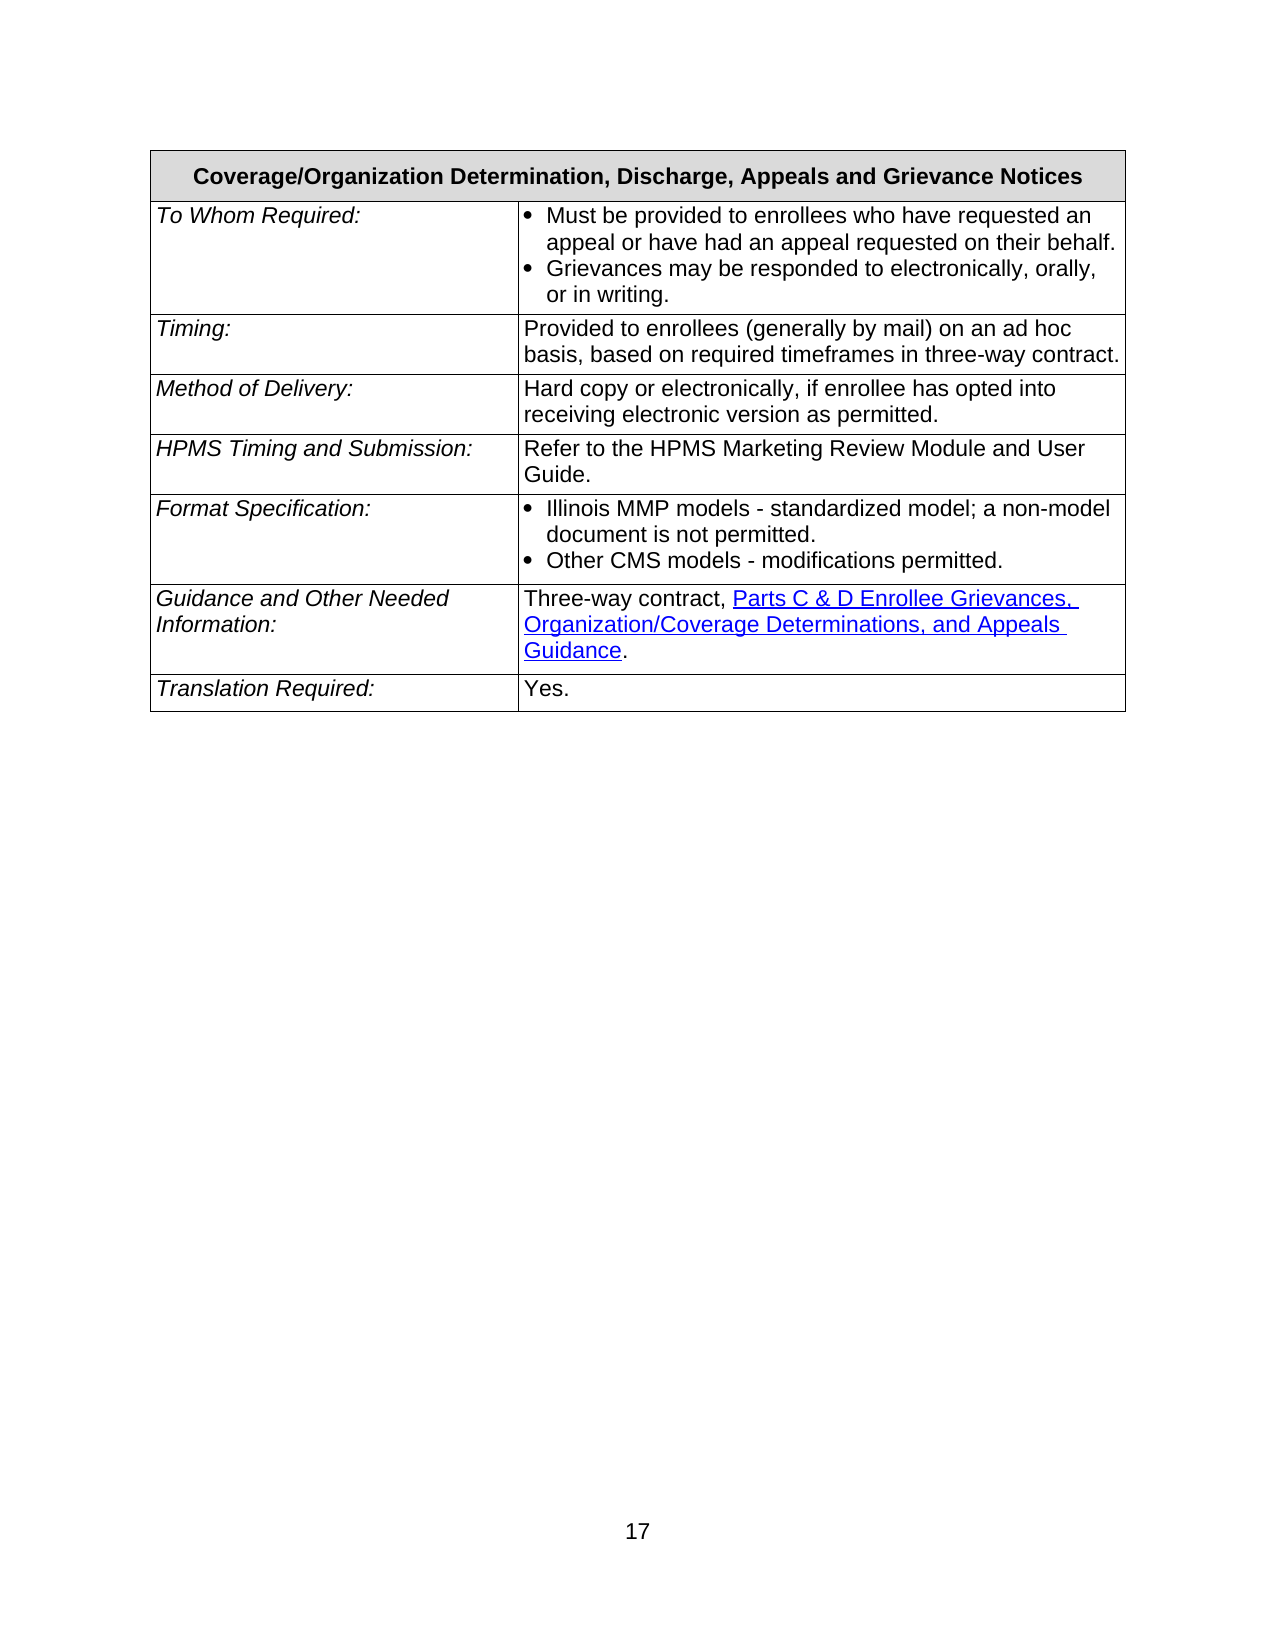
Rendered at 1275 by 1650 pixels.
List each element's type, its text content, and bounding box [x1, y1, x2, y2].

table_cell Three-way contract, Parts C & D Enrollee Grievances, Organization/Coverage Determinations, and Appeals Guidance. [519, 585, 1125, 673]
table_cell Method of Delivery: [151, 375, 518, 433]
table_cell Refer to the HPMS Marketing Review Module and User Guide. [519, 435, 1125, 493]
table_cell Format Specification: [151, 495, 518, 583]
table_cell To Whom Required: [151, 202, 518, 313]
table_cell Yes. [519, 675, 1125, 711]
table_cell Must be provided to enrollees who have requested an appeal or have had an appeal requested on their behalf. Grievances may be responded to electronically, orally, or in writing. [519, 202, 1125, 313]
table_cell Timing: [151, 315, 518, 373]
table_cell Illinois MMP models - standardized model; a non-model document is not permitted. Other CMS models - modifications permitted. [519, 495, 1125, 583]
table_cell Provided to enrollees (generally by mail) on an ad hoc basis, based on required timeframes in three-way contract. [519, 315, 1125, 373]
table_cell HPMS Timing and Submission: [151, 435, 518, 493]
table_header Coverage/Organization Determination, Discharge, Appeals and Grievance Notices [151, 151, 1125, 201]
table_cell Hard copy or electronically, if enrollee has opted into receiving electronic version as permitted. [519, 375, 1125, 433]
table_cell Translation Required: [151, 675, 518, 711]
table_cell Guidance and Other Needed Information: [151, 585, 518, 673]
